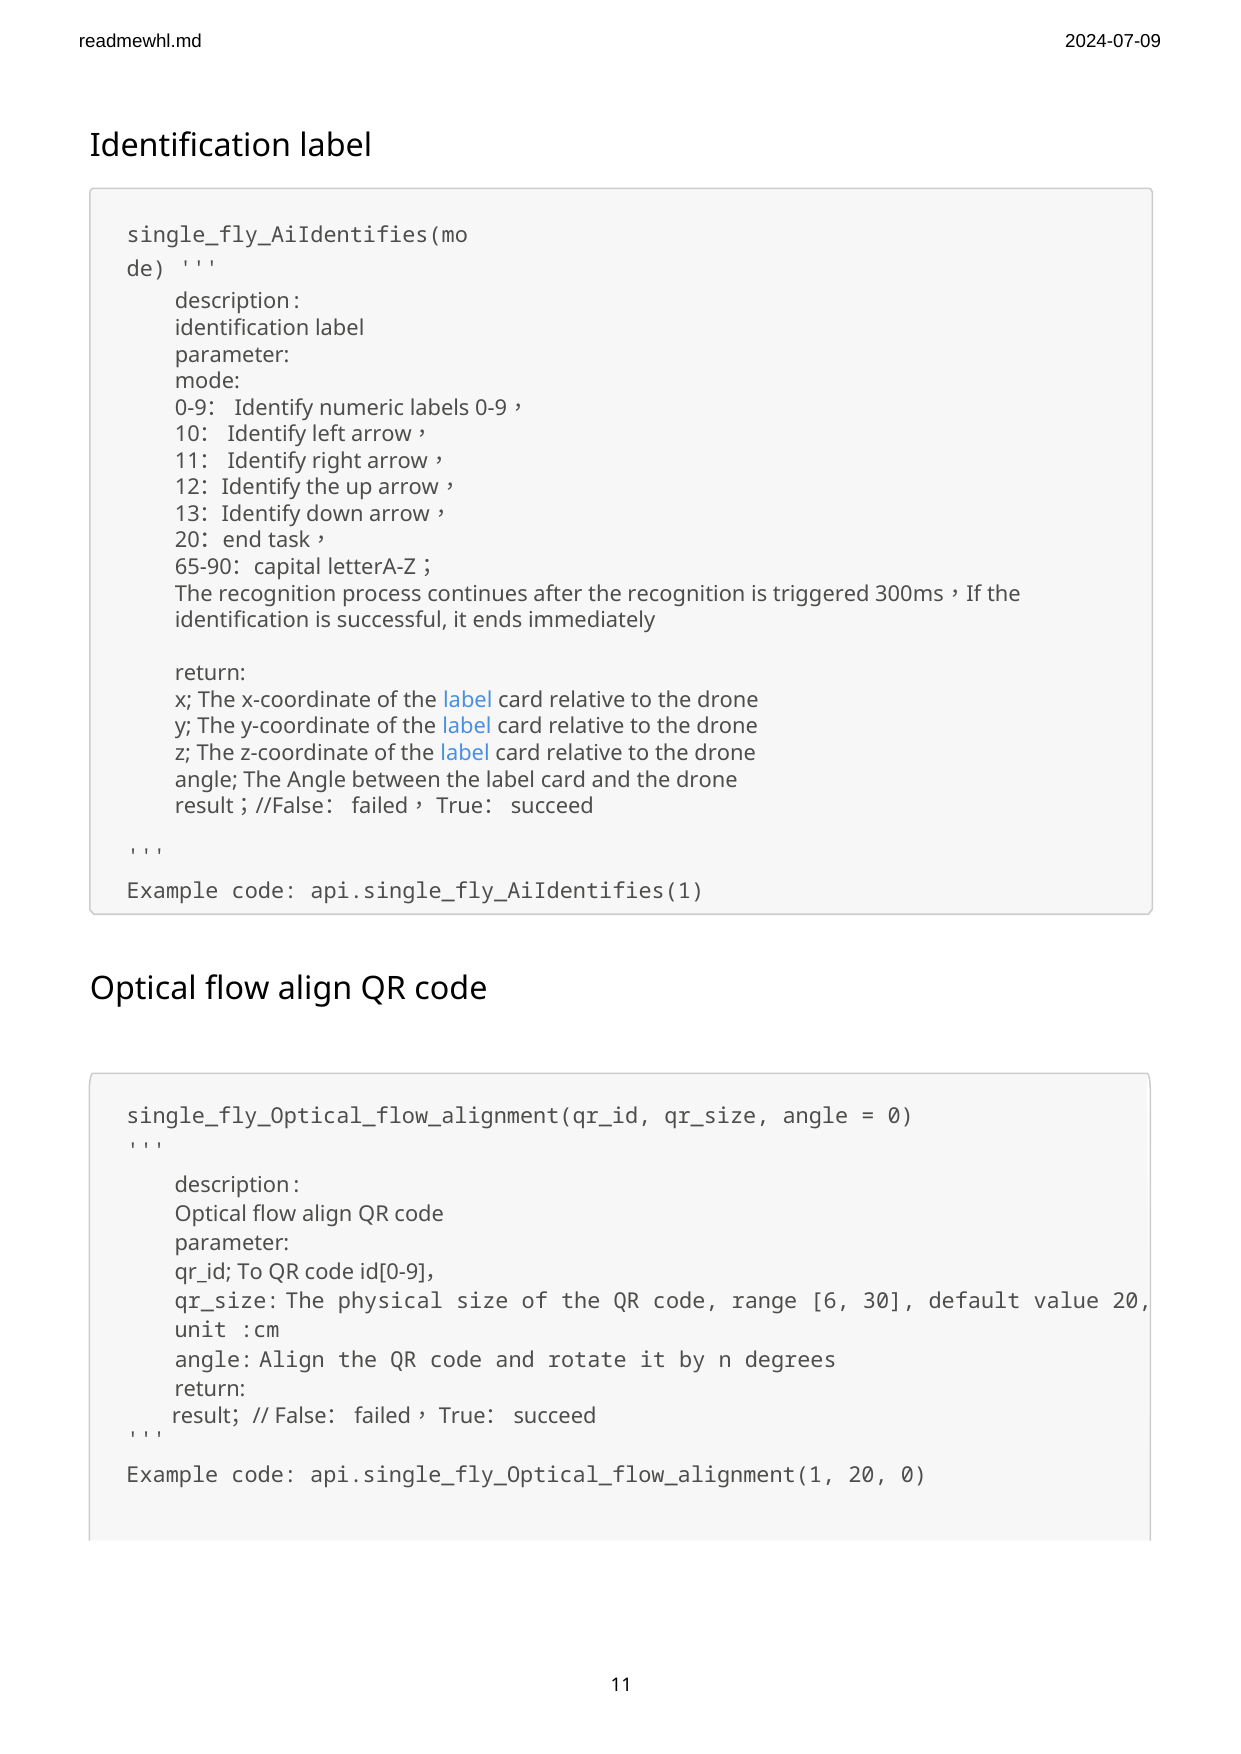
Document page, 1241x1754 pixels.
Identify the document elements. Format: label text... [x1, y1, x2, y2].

text Identification label [89, 122, 1165, 166]
text Optical flow align QR code [89, 965, 1165, 1009]
